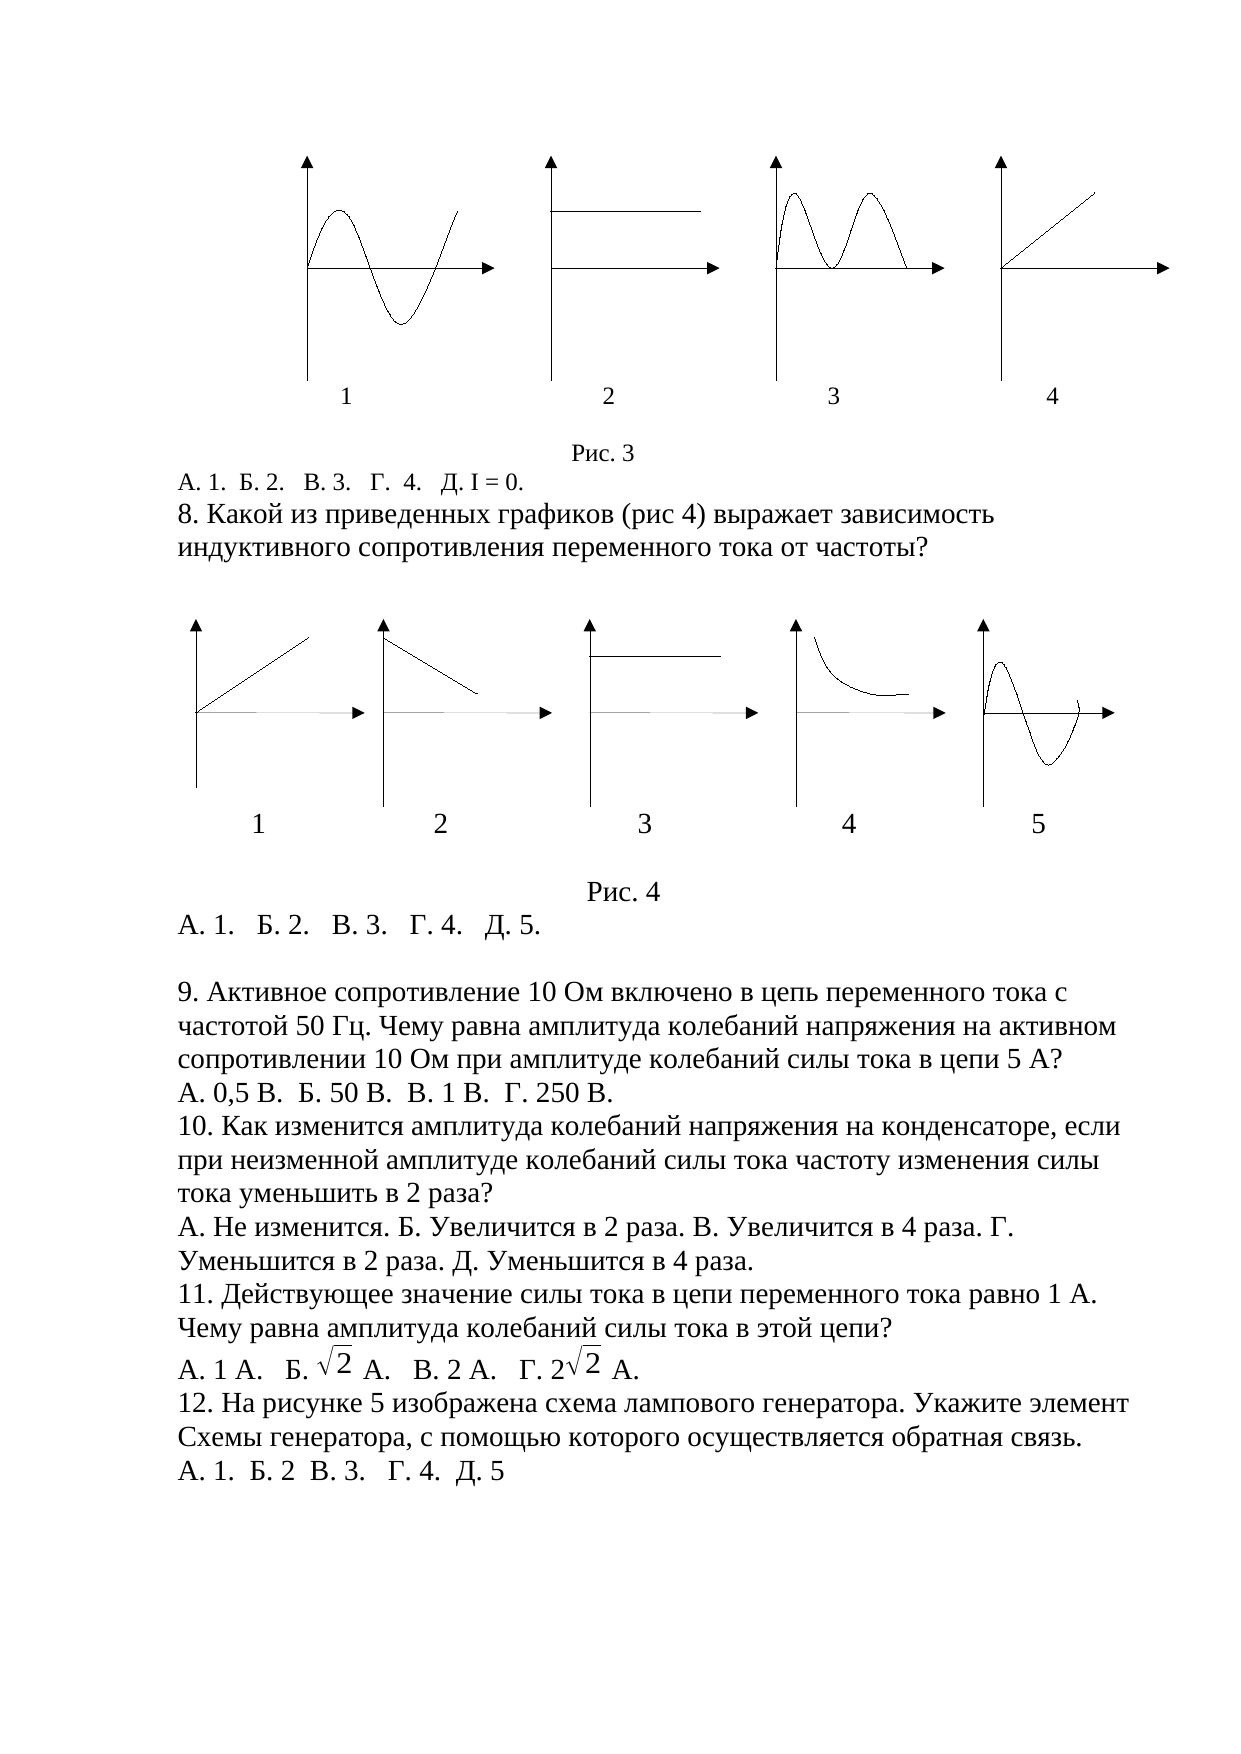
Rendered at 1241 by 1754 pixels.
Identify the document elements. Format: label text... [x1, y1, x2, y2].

text 10. Как изменится амплитуда колебаний напряжения на конденсаторе, если при неизменной амплитуде колебаний силы тока частоту изменения силы тока уменьшить в 2 раза? [177, 1108, 1152, 1209]
text А. 1. Б. 2. В. 3. Г. 4. Д. I = 0. [177, 467, 1152, 496]
text А. 0,5 В. Б. 50 В. В. 1 В. Г. 250 В. [177, 1075, 1152, 1108]
text 1 2 3 4 5 [177, 807, 1152, 840]
text Рис. 3 [177, 438, 1152, 467]
text А. 1. Б. 2. В. 3. Г. 4. Д. 5. [177, 907, 1152, 941]
text А. 1. Б. 2 В. 3. Г. 4. Д. 5 [177, 1453, 1152, 1486]
text 11. Действующее значение силы тока в цепи переменного тока равно 1 А. Чему равна амплитуда колебаний силы тока в этой цепи? [177, 1276, 1152, 1343]
text 9. Активное сопротивление 10 Ом включено в цепь переменного тока с частотой 50 Гц. Чему равна амплитуда колебаний напряжения на активном сопротивлении 10 Ом при амплитуде колебаний силы тока в цепи 5 А? [177, 974, 1152, 1075]
text 12. На рисунке 5 изображена схема лампового генератора. Укажите элемент [177, 1386, 1152, 1419]
text Рис. 4 [177, 874, 1152, 907]
text А. 1 А. Б. А. В. 2 А. Г. 2 А. [177, 1343, 1152, 1386]
text 1 2 3 4 [177, 381, 1152, 409]
text Схемы генератора, с помощью которого осуществляется обратная связь. [177, 1419, 1152, 1453]
text А. Не изменится. Б. Увеличится в 2 раза. В. Увеличится в 4 раза. Г. Уменьшится в 2 раза. Д. Уменьшится в 4 раза. [177, 1209, 1152, 1276]
text 8. Какой из приведенных графиков (рис 4) выражает зависимость индуктивного сопротивления переменного тока от частоты? [177, 496, 1152, 563]
